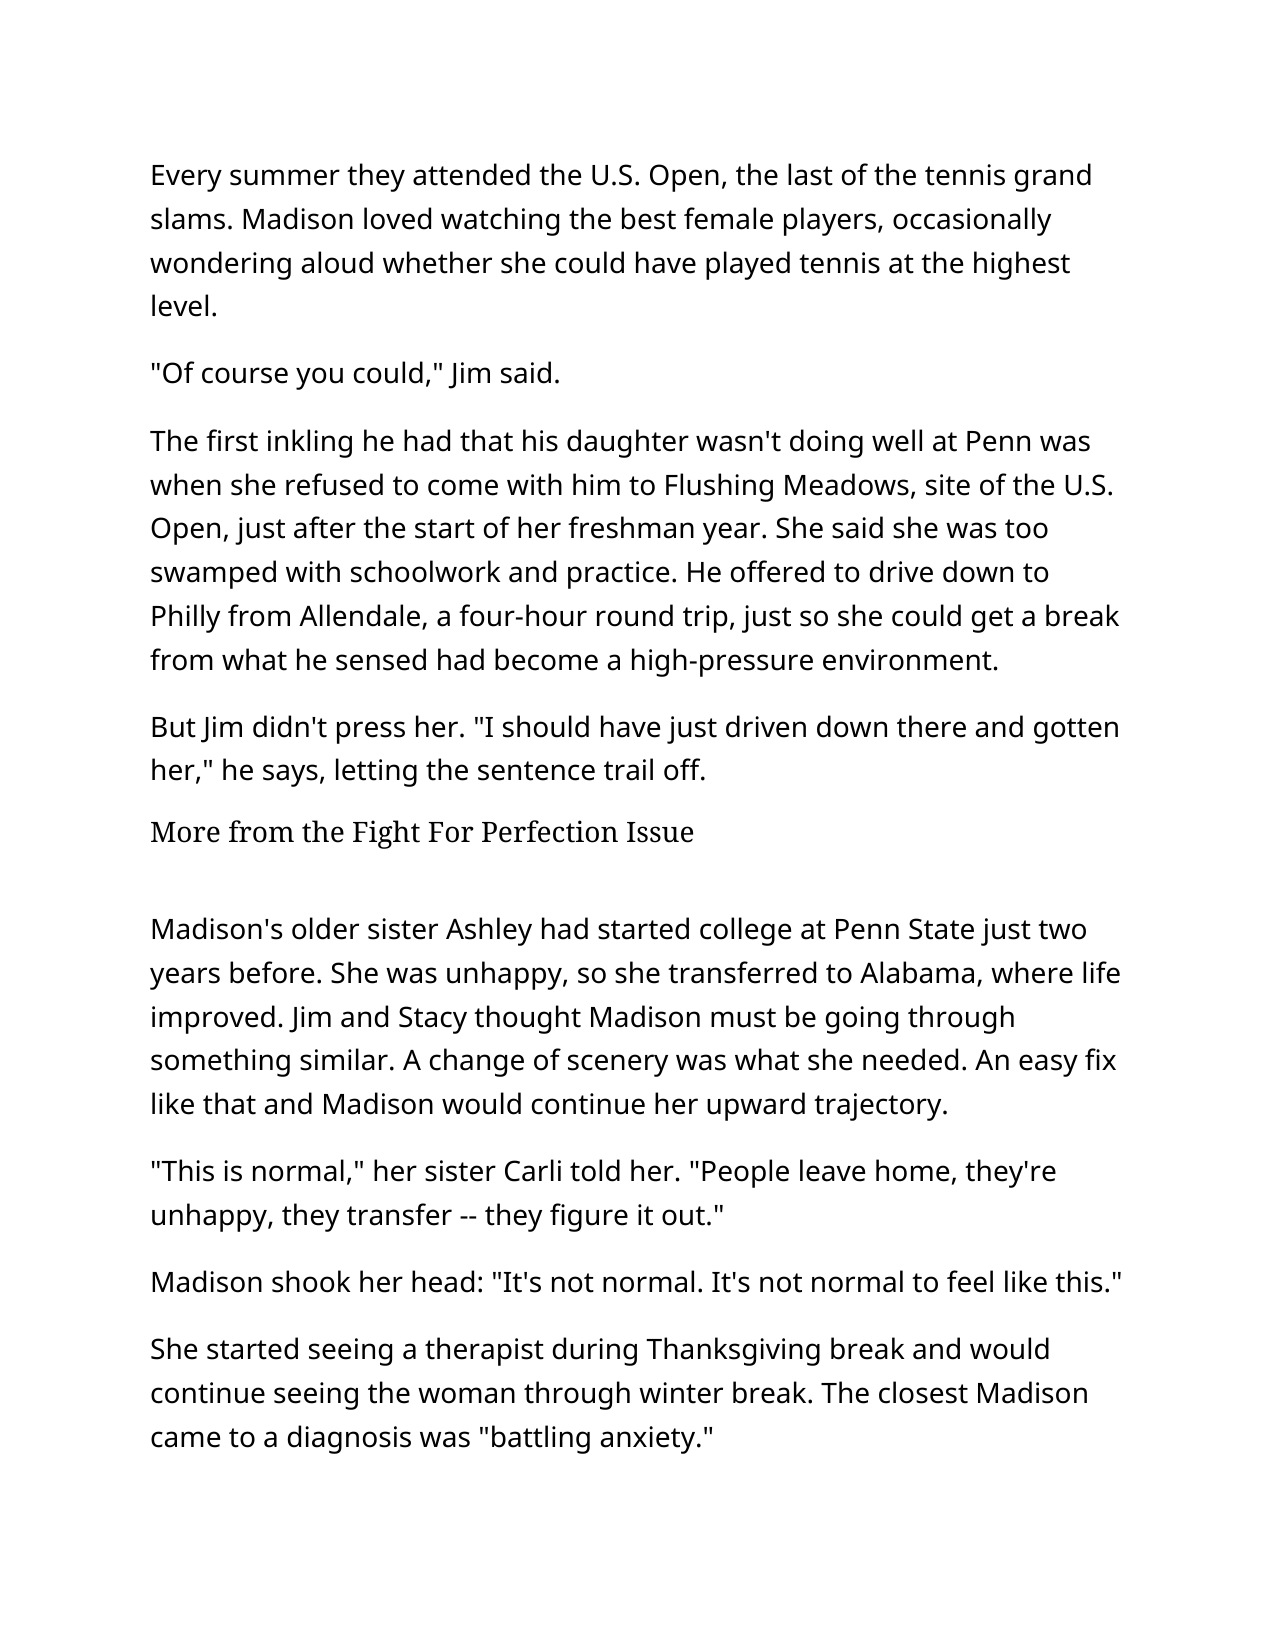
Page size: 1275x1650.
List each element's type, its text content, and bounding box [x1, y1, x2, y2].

text But Jim didn't press her. "I should have just driven down there and gotten her," he says, letting the sentence trail off. [150, 702, 1125, 789]
text The first inkling he had that his daughter wasn't doing well at Penn was when she refused to come with him to Flushing Meadows, site of the U.S. Open, just after the start of her freshman year. She said she was too swamped with schoolwork and practice. He offered to drive down to Philly from Allendale, a four-hour round trip, just so she could get a break from what he sensed had become a high-pressure environment. [150, 416, 1125, 678]
text "Of course you could," Jim said. [150, 348, 1125, 392]
text Every summer they attended the U.S. Open, the last of the tennis grand slams. Madison loved watching the best female players, occasionally wondering aloud whether she could have played tennis at the highest level. [150, 150, 1125, 325]
text She started seeing a therapist during Thanksgiving break and would continue seeing the woman through winter break. The closest Madison came to a diagnosis was "battling anxiety." [150, 1324, 1125, 1456]
text Madison shook her head: "It's not normal. It's not normal to feel like this." [150, 1257, 1125, 1301]
text Madison's older sister Ashley had started college at Penn State just two years before. She was unhappy, so she transferred to Alabama, where life improved. Jim and Stacy thought Madison must be going through something similar. A change of scenery was what she needed. An easy fix like that and Madison would continue her upward trajectory. [150, 904, 1125, 1123]
text More from the Fight For Perfection Issue [150, 812, 1125, 851]
text "This is normal," her sister Carli told her. "People leave home, they're unhappy, they transfer -- they figure it out." [150, 1146, 1125, 1234]
